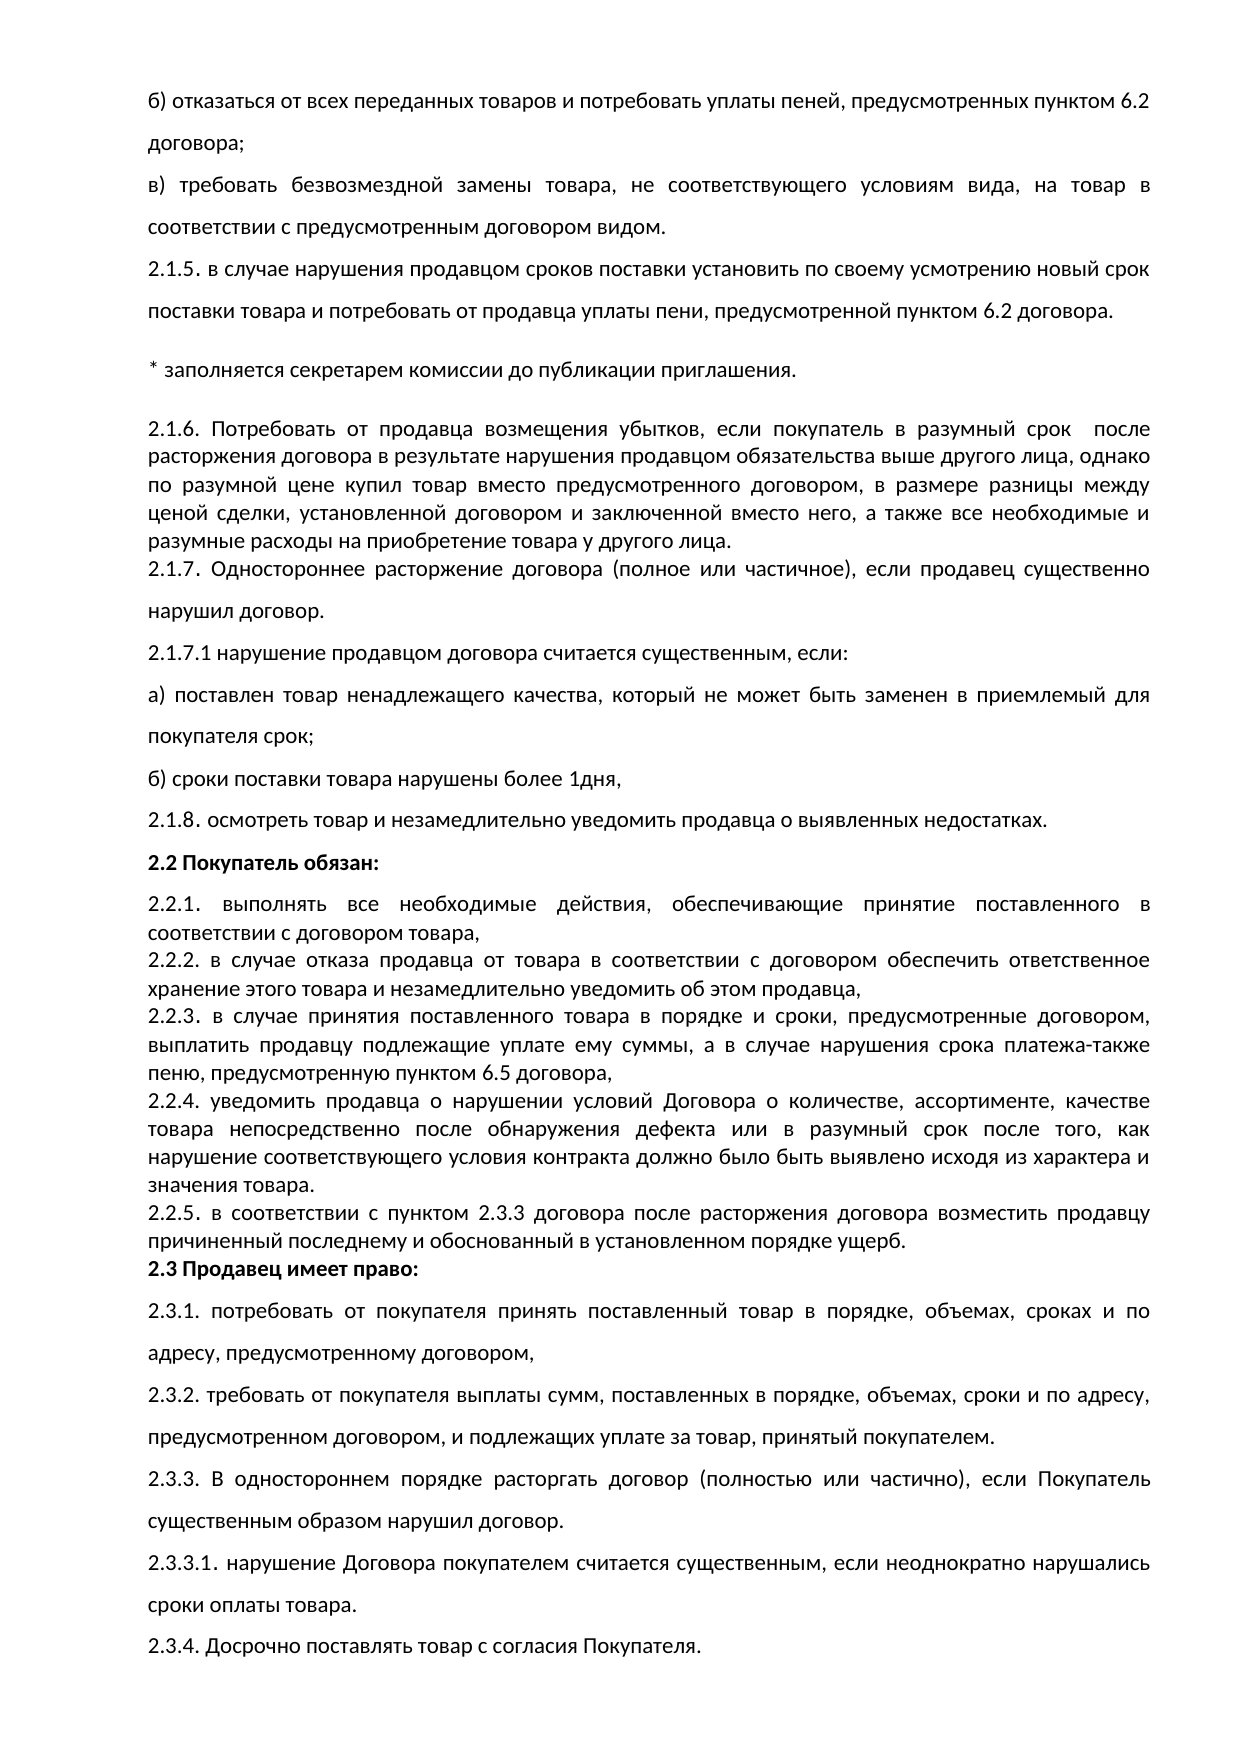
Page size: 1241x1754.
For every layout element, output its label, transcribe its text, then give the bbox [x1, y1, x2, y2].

list в) требовать безвозмездной замены товара, не соответствующего условиям вида, на товар в соответствии с предусмотренным договором видом. [148, 170, 1152, 240]
list б) отказаться от всех переданных товаров и потребовать уплаты пеней, предусмотренных пунктом 6.2 договора; [148, 86, 1152, 156]
list 2.2.4. уведомить продавца о нарушении условий Договора о количестве, ассортименте, качестве товара непосредственно после обнаружения дефекта или в разумный срок после того, как нарушение соответствующего условия контракта должно было быть выявлено исходя из характера и значения товара. [148, 1086, 1152, 1198]
list 2.2.5․ в соответствии с пунктом 2.3.3 договора после расторжения договора возместить продавцу причиненный последнему и обоснованный в установленном порядке ущерб. [148, 1198, 1152, 1254]
text 2.3.3. В одностороннем порядке расторгать договор (полностью или частично), если Покупатель существенным образом нарушил договор. [148, 1464, 1152, 1534]
list а) поставлен товар ненадлежащего качества, который не может быть заменен в приемлемый для покупателя срок; [148, 680, 1152, 750]
list 2.1.8․ осмотреть товар и незамедлительно уведомить продавца о выявленных недостатках. [148, 806, 1152, 834]
list 2.1.7․ Одностороннее расторжение договора (полное или частичное), если продавец существенно нарушил договор. [148, 554, 1152, 624]
list 2.1.7.1 нарушение продавцом договора считается существенным, если: [148, 638, 1152, 666]
list 2.3.2. требовать от покупателя выплаты сумм, поставленных в порядке, объемах, сроки и по адресу, предусмотренном договором, и подлежащих уплате за товар, принятый покупателем. [148, 1380, 1152, 1450]
list 2.2.2. в случае отказа продавца от товара в соответствии с договором обеспечить ответственное хранение этого товара и незамедлительно уведомить об этом продавца, [148, 946, 1152, 1002]
list 2.3.1. потребовать от покупателя принять поставленный товар в порядке, объемах, сроках и по адресу, предусмотренному договором, [148, 1296, 1152, 1366]
text 2.3.4. Досрочно поставлять товар с согласия Покупателя. [148, 1632, 1152, 1660]
text 2.1.6. Потребовать от продавца возмещения убытков, если покупатель в разумный срок после расторжения договора в результате нарушения продавцом обязательства выше другого лица, однако по разумной цене купил товар вместо предусмотренного договором, в размере разницы между ценой сделки, установленной договором и заключенной вместо него, а также все необходимые и разумные расходы на приобретение товара у другого лица. [148, 414, 1152, 554]
text * заполняется секретарем комиссии до публикации приглашения. [148, 355, 1152, 383]
list б) сроки поставки товара нарушены более 1дня, [148, 764, 1152, 792]
list 2.2 Покупатель обязан: [148, 848, 1152, 876]
list 2.2.1․ выполнять все необходимые действия, обеспечивающие принятие поставленного в соответствии с договором товара, [148, 889, 1152, 946]
text 2.3.3.1․ нарушение Договора покупателем считается существенным, если неоднократно нарушались сроки оплаты товара. [148, 1548, 1152, 1618]
list 2.3 Продавец имеет право: [148, 1254, 1152, 1282]
list 2.1.5․ в случае нарушения продавцом сроков поставки установить по своему усмотрению новый срок поставки товара и потребовать от продавца уплаты пени, предусмотренной пунктом 6.2 договора. [148, 254, 1152, 324]
list 2.2.3․ в случае принятия поставленного товара в порядке и сроки, предусмотренные договором, выплатить продавцу подлежащие уплате ему суммы, а в случае нарушения срока платежа-также пеню, предусмотренную пунктом 6.5 договора, [148, 1002, 1152, 1086]
